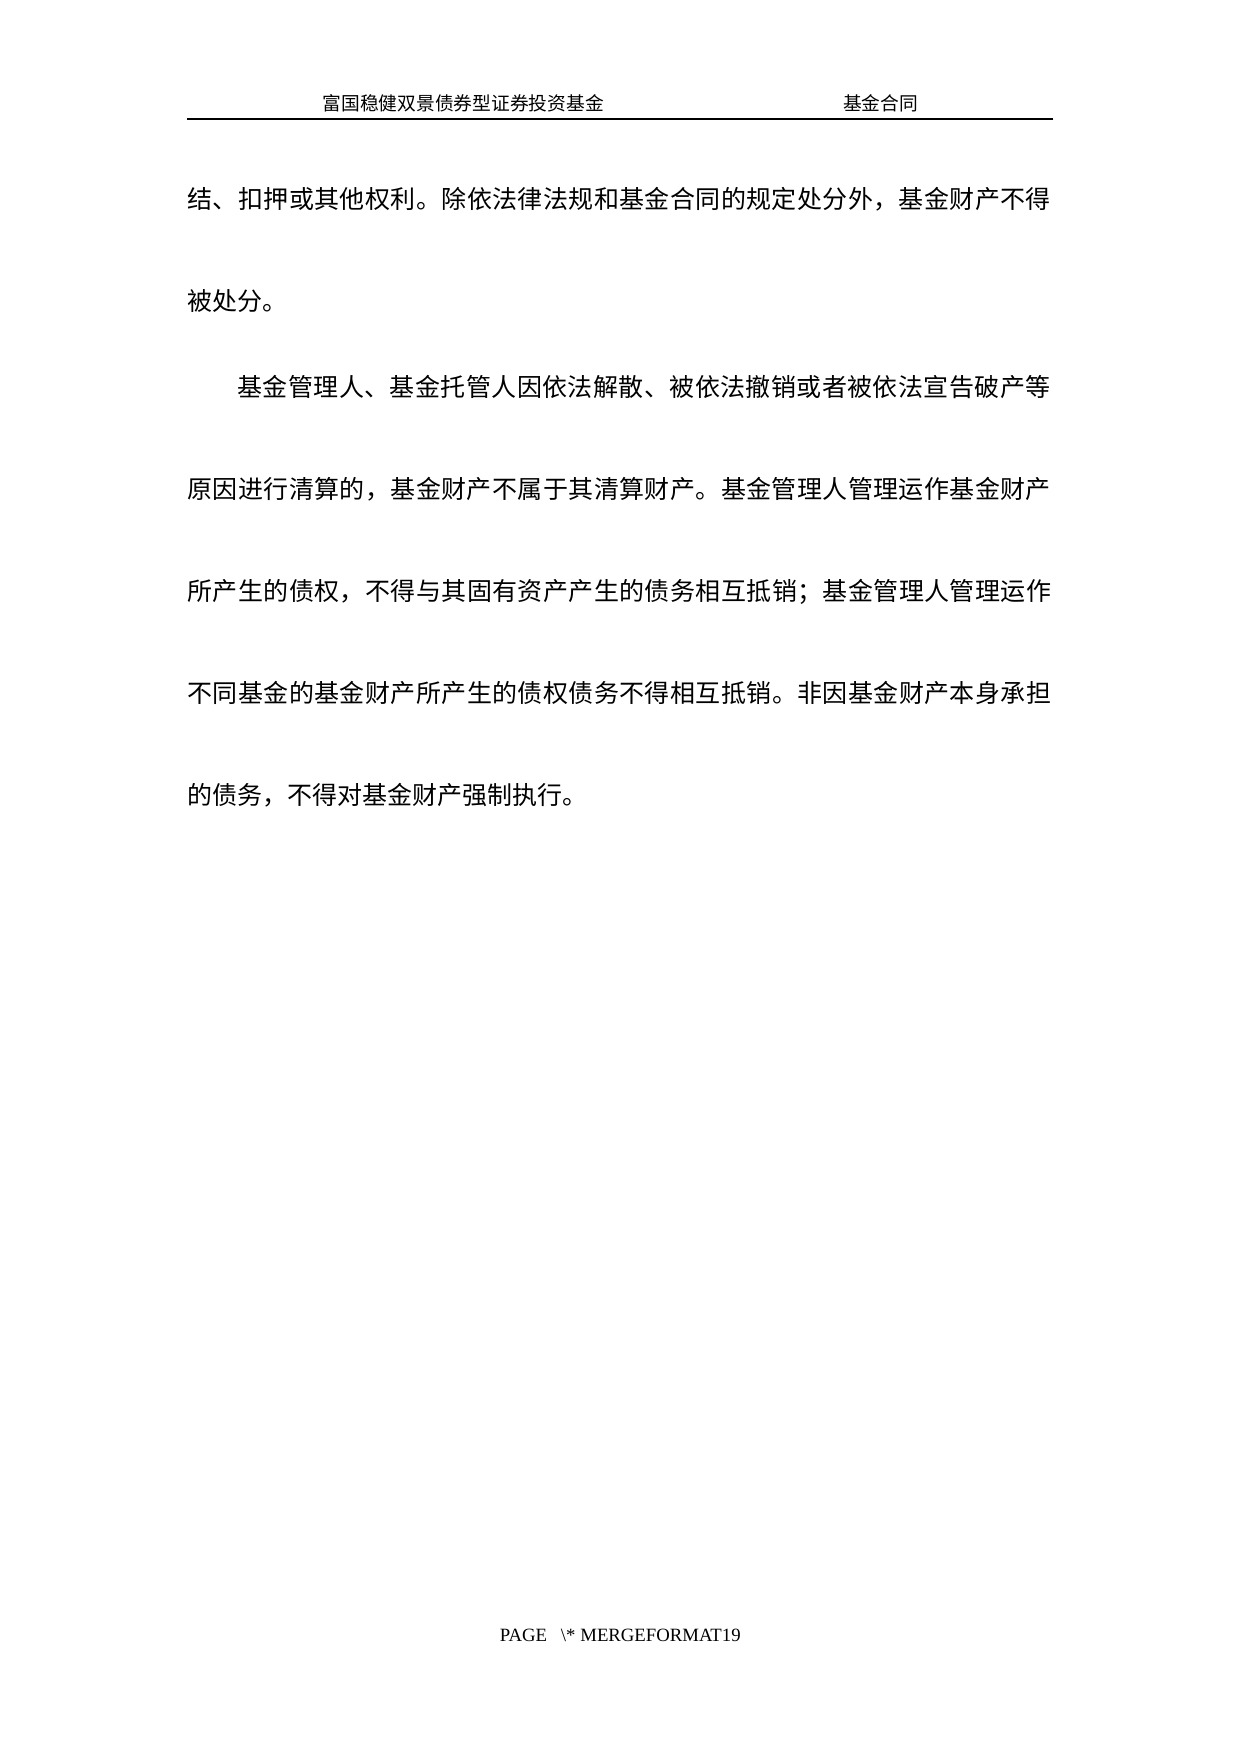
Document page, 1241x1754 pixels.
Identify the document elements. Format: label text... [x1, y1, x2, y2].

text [187, 164, 1053, 334]
text 基金管理人、基金托管人因依法解散、被依法撤销或者被依法宣告破产等原因进行清算的，基金财产不属于其清算财产。基金管理人管理运作基金财产所产生的债权，不得与其固有资产产生的债务相互抵销；基金管理人管理运作不同基金的基金财产所产生的债权债务不得相互抵销。非因基金财产本身承担的债务，不得对基金财产强制执行。 [187, 352, 1053, 827]
